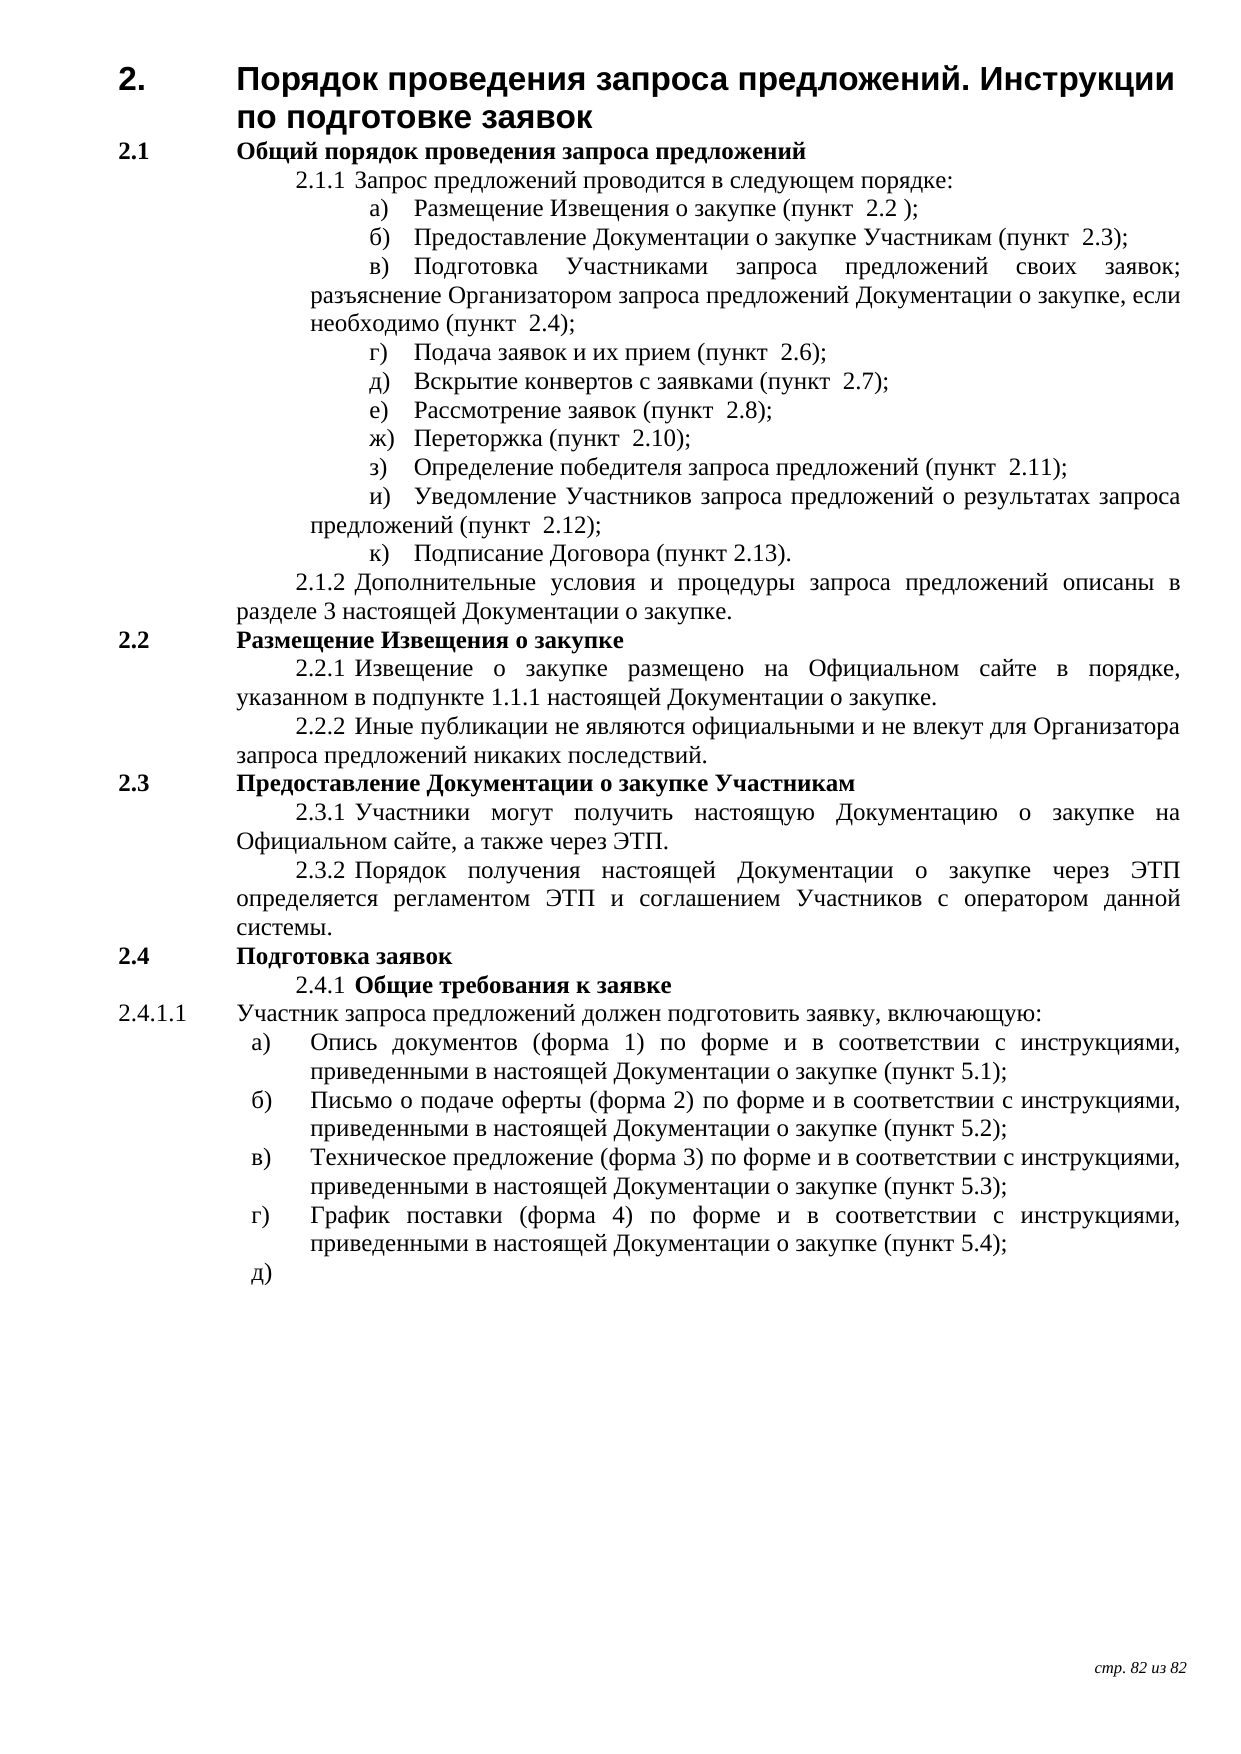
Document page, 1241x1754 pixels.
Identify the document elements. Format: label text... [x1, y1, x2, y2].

text Участники могут получить настоящую Документацию о закупке на Официальном сайте, а также через ЭТП. [236, 797, 1181, 855]
subtitle Общий порядок проведения запроса предложений [118, 136, 1181, 165]
text Вскрытие конвертов с заявками (пункт 2.7); [310, 366, 1181, 395]
text Письмо о подаче оферты (форма 2) по форме и в соответствии с инструкциями, приведенными в настоящей Документации о закупке (пункт 5.2); [251, 1085, 1181, 1142]
text График поставки (форма 4) по форме и в соответствии с инструкциями, приведенными в настоящей Документации о закупке (пункт 5.4); [251, 1200, 1181, 1257]
text Рассмотрение заявок (пункт 2.8); [310, 395, 1181, 423]
text Определение победителя запроса предложений (пункт 2.11); [310, 452, 1181, 481]
subtitle Порядок проведения запроса предложений. Инструкции по подготовке заявок [118, 59, 1181, 136]
text Переторжка (пункт 2.10); [310, 423, 1181, 452]
text Участник запроса предложений должен подготовить заявку, включающую: [118, 998, 1181, 1027]
text Дополнительные условия и процедуры запроса предложений описаны в разделе 3 настоящей Документации о закупке. [236, 567, 1181, 625]
text Уведомление Участников запроса предложений о результатах запроса предложений (пункт 2.12); [310, 481, 1181, 538]
text Извещение о закупке размещено на Официальном сайте в порядке, указанном в подпункте 1.1.1 настоящей Документации о закупке. [236, 653, 1181, 711]
text Запрос предложений проводится в следующем порядке: [236, 165, 1181, 193]
text Предоставление Документации о закупке Участникам (пункт 2.3); [310, 222, 1181, 251]
text Подписание Договора (пункт 2.13). [310, 538, 1181, 567]
text Техническое предложение (форма 3) по форме и в соответствии с инструкциями, приведенными в настоящей Документации о закупке (пункт 5.3); [251, 1142, 1181, 1200]
subtitle Предоставление Документации о закупке Участникам [118, 768, 1181, 797]
text Опись документов (форма 1) по форме и в соответствии с инструкциями, приведенными в настоящей Документации о закупке (пункт 5.1); [251, 1027, 1181, 1085]
subtitle Размещение Извещения о закупке [118, 625, 1181, 653]
text Подача заявок и их прием (пункт 2.6); [310, 337, 1181, 366]
text Порядок получения настоящей Документации о закупке через ЭТП определяется регламентом ЭТП и соглашением Участников с оператором данной системы. [236, 855, 1181, 941]
text Иные публикации не являются официальными и не влекут для Организатора запроса предложений никаких последствий. [236, 711, 1181, 768]
text Общие требования к заявке [236, 970, 1181, 998]
subtitle Подготовка заявок [118, 941, 1181, 970]
text Подготовка Участниками запроса предложений своих заявок; разъяснение Организатором запроса предложений Документации о закупке, если необходимо (пункт 2.4); [310, 251, 1181, 337]
text Размещение Извещения о закупке (пункт 2.2 ); [310, 193, 1181, 222]
